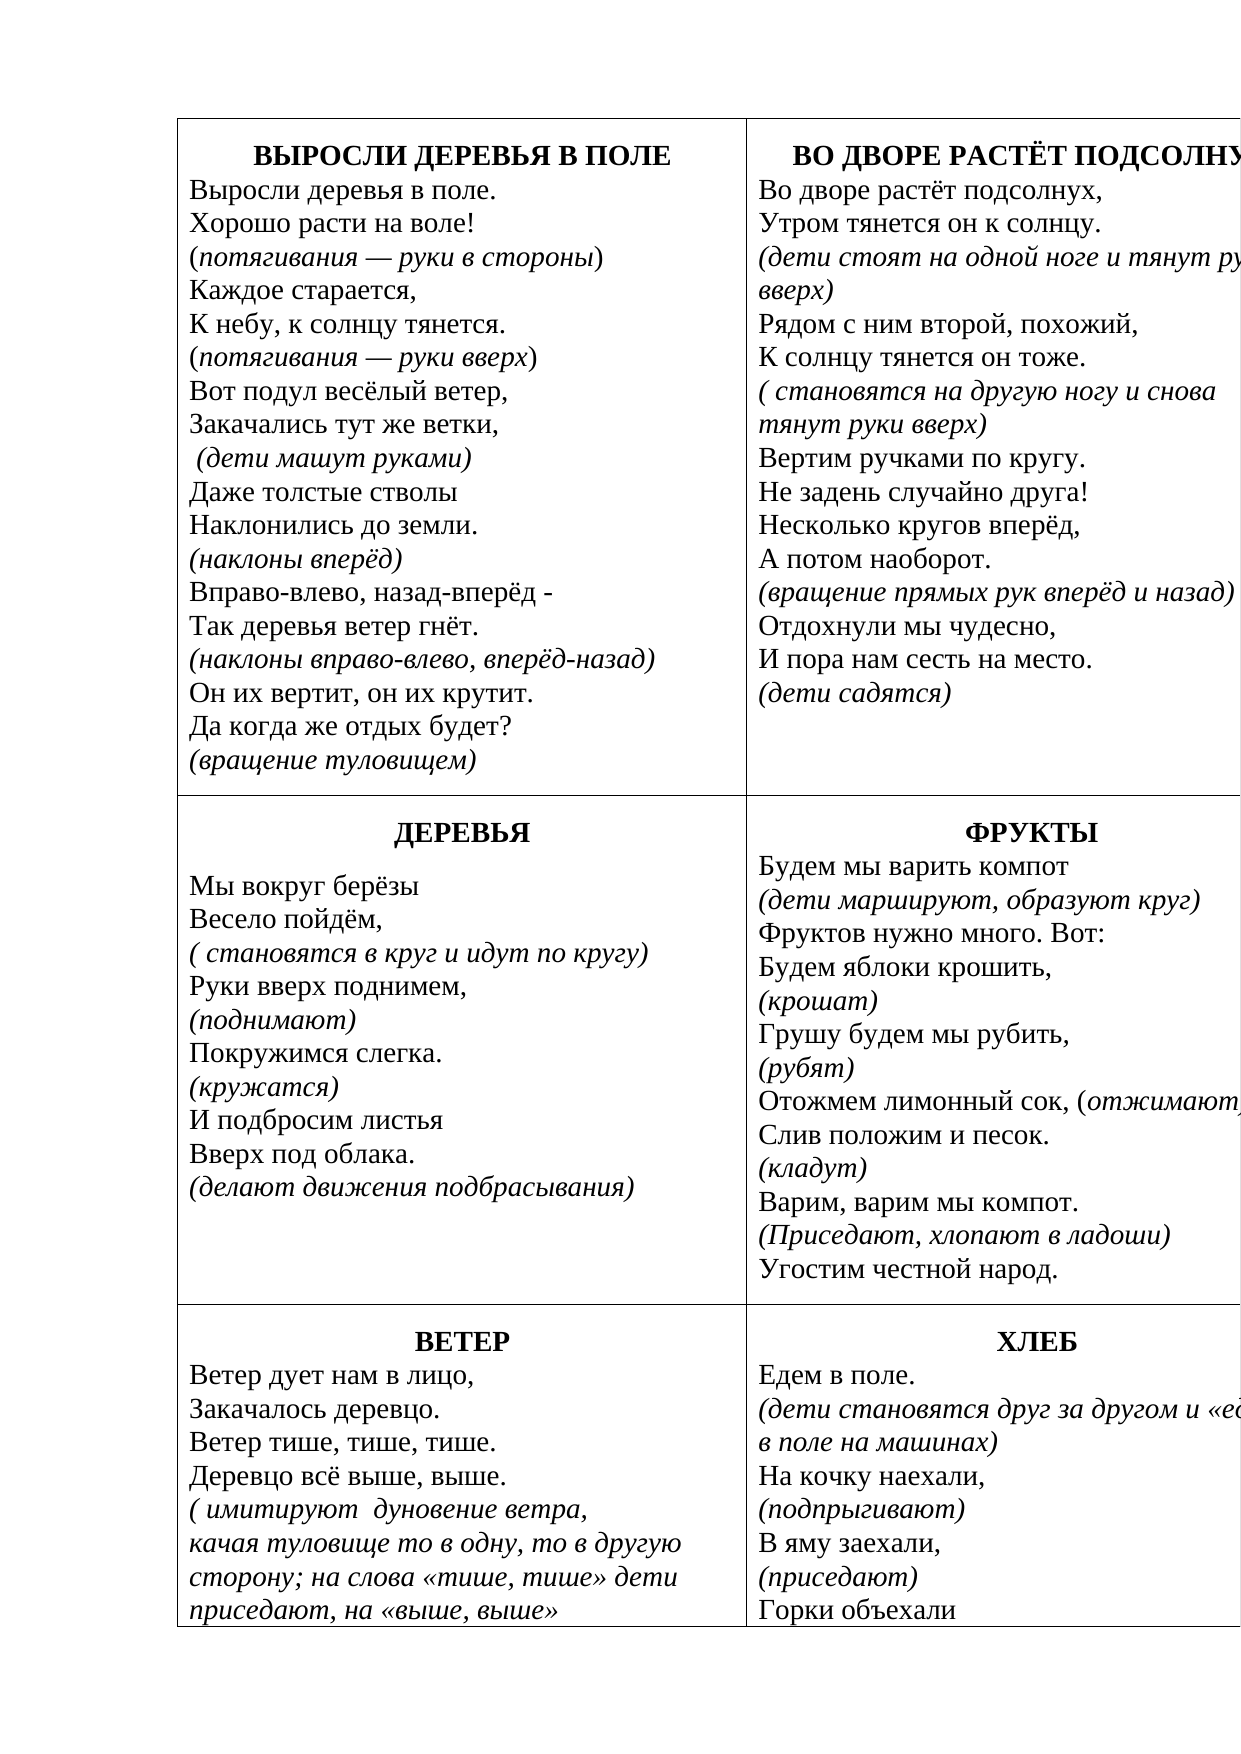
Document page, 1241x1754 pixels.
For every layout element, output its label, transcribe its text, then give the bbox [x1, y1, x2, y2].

table_cell Выросли деревья в поле Выросли деревья в поле. Хорошо расти на воле! (потягивания — руки в стороны) Каждое старается, К небу, к солнцу тянется. (потягивания — руки вверх) Вот подул весёлый ветер, Закачались тут же ветки, (дети машут руками) Даже толстые стволы Наклонились до земли. (наклоны вперёд) Вправо-влево, назад-вперёд - Так деревья ветер гнёт. (наклоны вправо-влево, вперёд-назад) Он их вертит, он их крутит. Да когда же отдых будет? (вращение туловищем) [178, 119, 746, 795]
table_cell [178, 1305, 746, 1626]
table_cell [747, 1305, 1240, 1626]
table_cell ДЕРЕВЬЯ Мы вокруг берёзы Весело пойдём, ( становятся в круг и идут по кругу) Руки вверх поднимем, (поднимают) Покружимся слегка. (кружатся) И подбросим листья Вверх под облака. (делают движения подбрасывания) [178, 796, 746, 1304]
table_cell Во дворе растёт подсолнух Во дворе растёт подсолнух, Утром тянется он к солнцу. (дети стоят на одной ноге и тянут руки вверх) Рядом с ним второй, похожий, К солнцу тянется он тоже. ( становятся на другую ногу и снова тянут руки вверх) Вертим ручками по кругу. Не задень случайно друга! Несколько кругов вперёд, А потом наоборот. (вращение прямых рук вперёд и назад) Отдохнули мы чудесно, И пора нам сесть на место. (дети садятся) [747, 119, 1240, 795]
table_cell Фрукты Будем мы варить компот (дети маршируют, образуют круг) Фруктов нужно много. Вот: Будем яблоки крошить, (крошат) Грушу будем мы рубить, (рубят) Отожмем лимонный сок, (отжимают) Слив положим и песок. (кладут) Варим, варим мы компот. (Приседают, хлопают в ладоши) Угостим честной народ. [747, 796, 1240, 1304]
